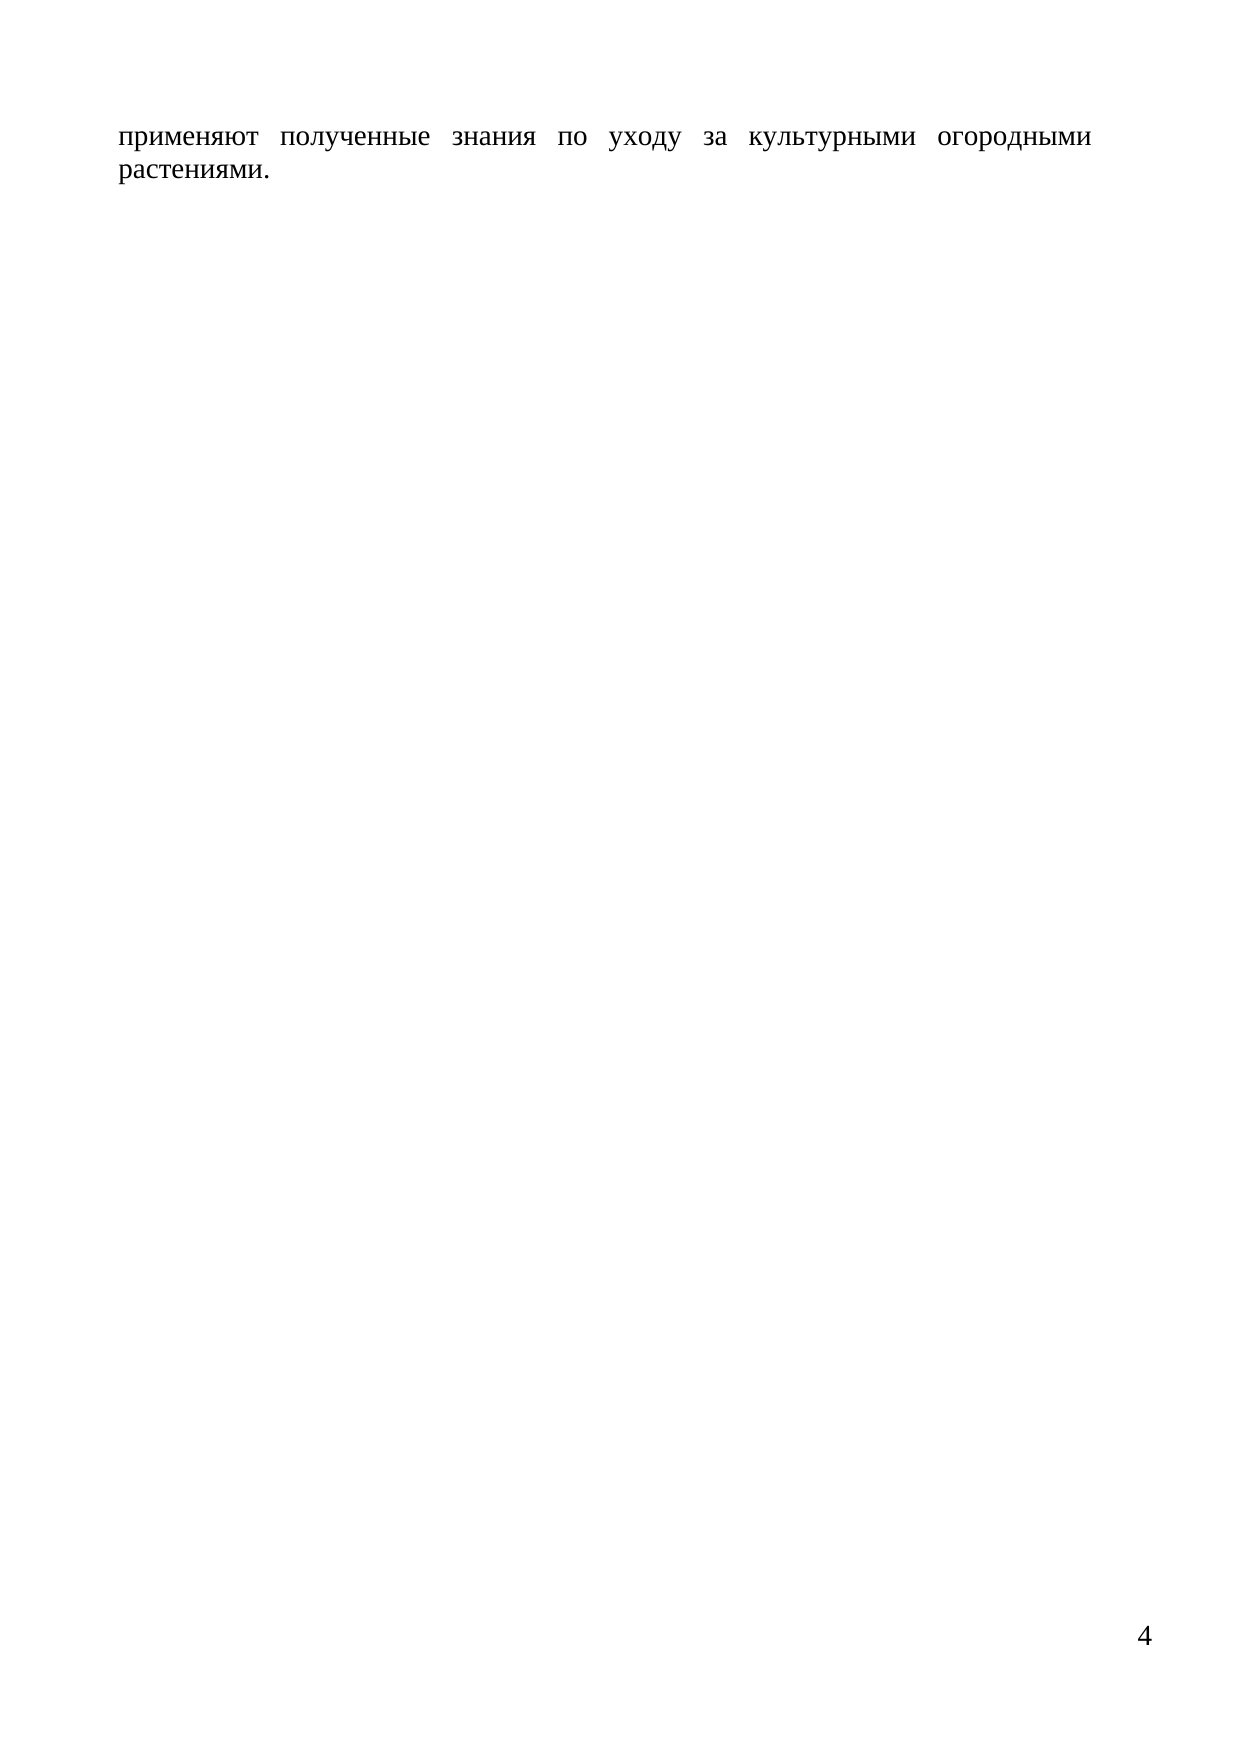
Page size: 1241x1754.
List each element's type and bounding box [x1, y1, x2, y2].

text [177, 118, 1152, 185]
